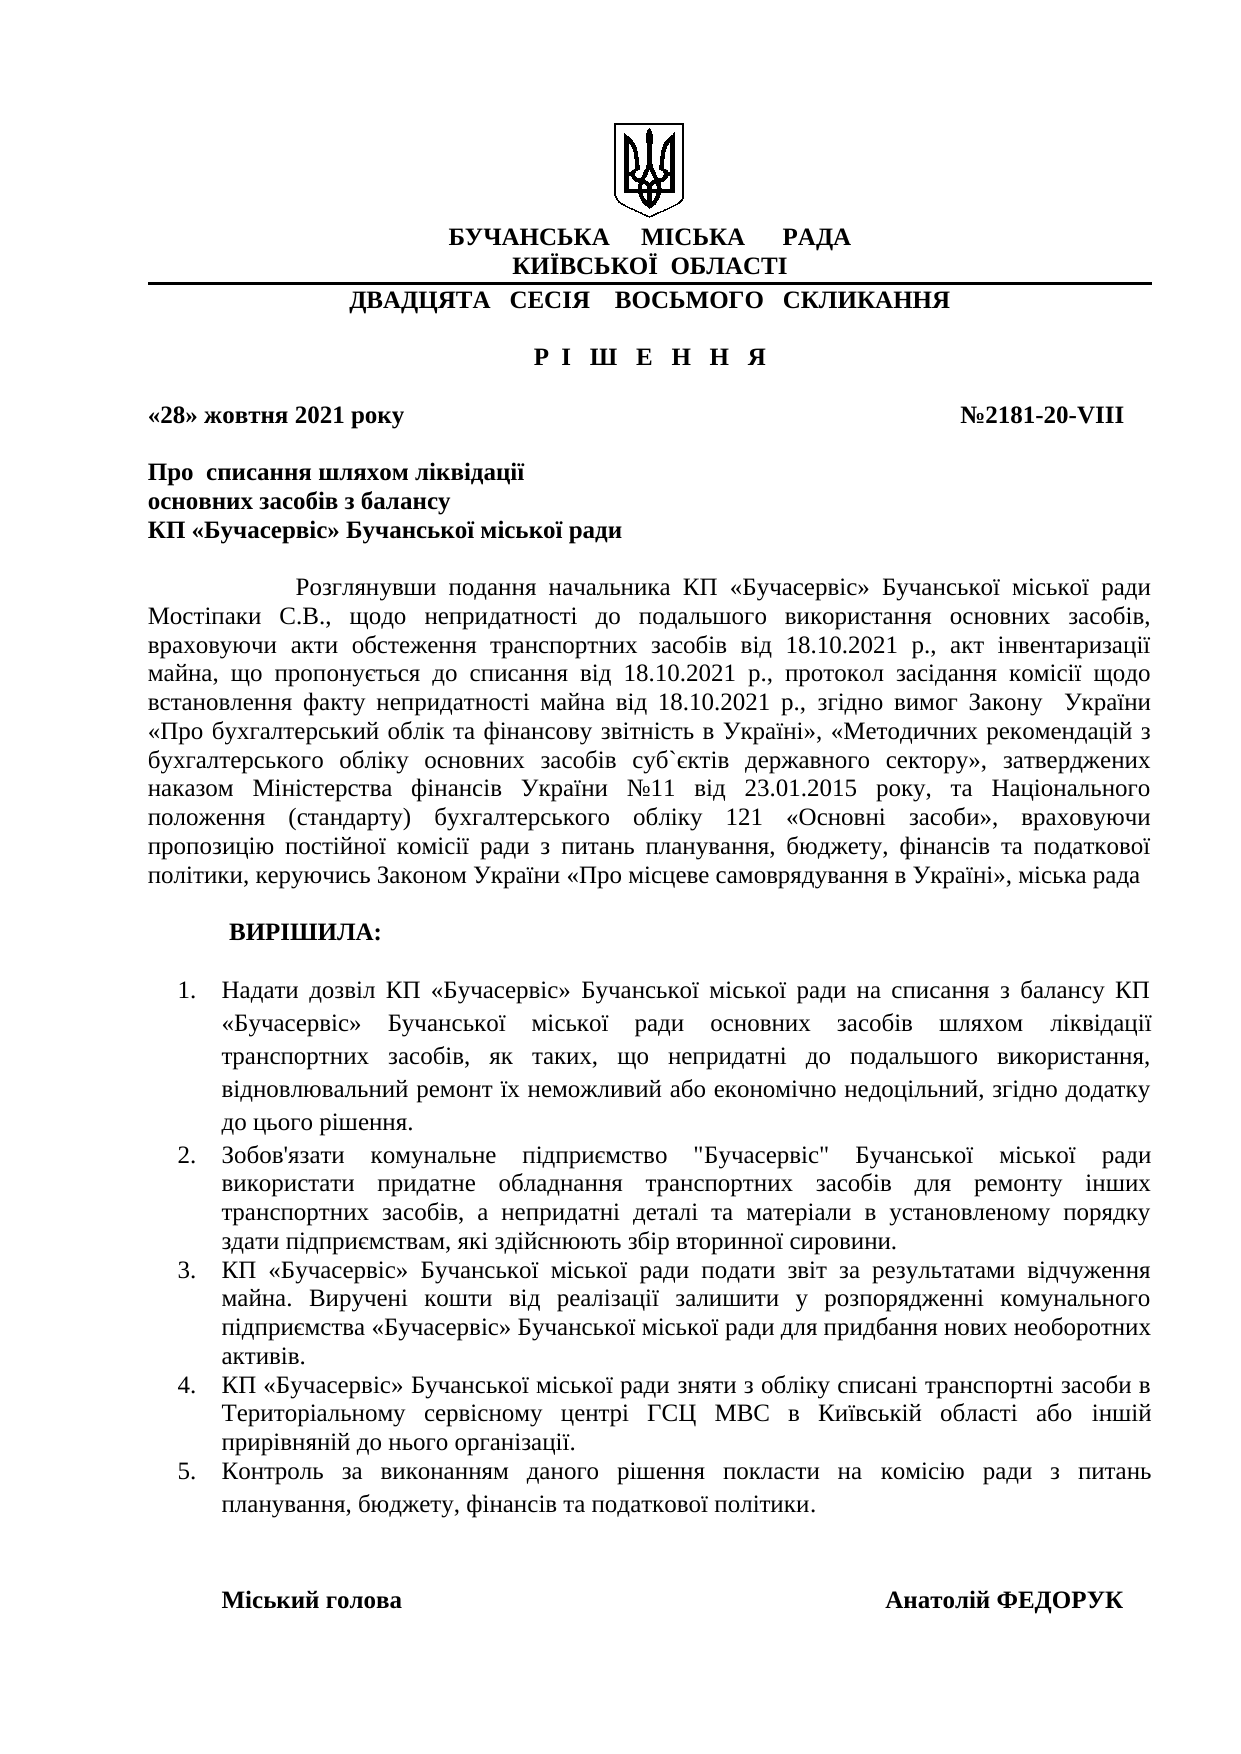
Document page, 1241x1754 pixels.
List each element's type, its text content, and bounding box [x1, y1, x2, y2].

list Надати дозвіл КП «Бучасервіс» Бучанської міської ради на списання з балансу КП «Бучасервіс» Бучанської міської ради основних засобів шляхом ліквідації транспортних засобів, як таких, що непридатні до подальшого використання, відновлювальний ремонт їх неможливий або економічно недоцільний, згідно додатку до цього рішення. [177, 975, 1152, 1136]
text БУЧАНСЬКА МІСЬКА РАДА [148, 222, 1152, 251]
text КП «Бучасервіс» Бучанської міської ради [148, 515, 1152, 543]
list КП «Бучасервіс» Бучанської міської ради зняти з обліку списані транспортні засоби в Територіальному сервісному центрі ГСЦ МВС в Київській області або іншій прирівняній до нього організації. [177, 1370, 1152, 1456]
text Про списання шляхом ліквідації [148, 457, 1152, 486]
text основних засобів з балансу [148, 486, 1152, 515]
text Р І Ш Е Н Н Я [148, 342, 1152, 371]
list КП «Бучасервіс» Бучанської міської ради подати звіт за результатами відчуження майна. Виручені кошти від реалізації залишити у розпорядженні комунального підприємства «Бучасервіс» Бучанської міської ради для придбання нових необоротних активів. [177, 1255, 1152, 1370]
text «28» жовтня 2021 року №2181-20-VIII [148, 400, 1152, 428]
text Міський голова Анатолій ФЕДОРУК [221, 1585, 1152, 1614]
text КИЇВСЬКОЇ ОБЛАСТІ [148, 251, 1152, 282]
text ДВАДЦЯТА СЕСІЯ ВОСЬМОГО СКЛИКАННЯ [148, 285, 1152, 313]
text Розглянувши подання начальника КП «Бучасервіс» Бучанської міської ради Мостіпаки С.В., щодо непридатності до подальшого використання основних засобів, враховуючи акти обстеження транспортних засобів від 18.10.2021 р., акт інвентаризації майна, що пропонується до списання від 18.10.2021 р., протокол засідання комісії щодо встановлення факту непридатності майна від 18.10.2021 р., згідно вимог Закону України «Про бухгалтерський облік та фінансову звітність в Україні», «Методичних рекомендацій з бухгалтерського обліку основних засобів суб`єктів державного сектору», затверджених наказом Міністерства фінансів України №11 від 23.01.2015 року, та Національного положення (стандарту) бухгалтерського обліку 121 «Основні засоби», враховуючи пропозицію постійної комісії ради з питань планування, бюджету, фінансів та податкової політики, керуючись Законом України «Про місцеве самоврядування в Україні», міська рада [148, 572, 1152, 888]
list Контроль за виконанням даного рішення покласти на комісію ради з питань планування, бюджету, фінансів та податкової політики. [177, 1456, 1152, 1518]
list Зобов'язати комунальне підприємство "Бучасервіс" Бучанської міської ради використати придатне обладнання транспортних засобів для ремонту інших транспортних засобів, а непридатні деталі та матеріали в установленому порядку здати підприємствам, які здійснюють збір вторинної сировини. [177, 1140, 1152, 1255]
text ВИРІШИЛА: [148, 917, 1152, 946]
